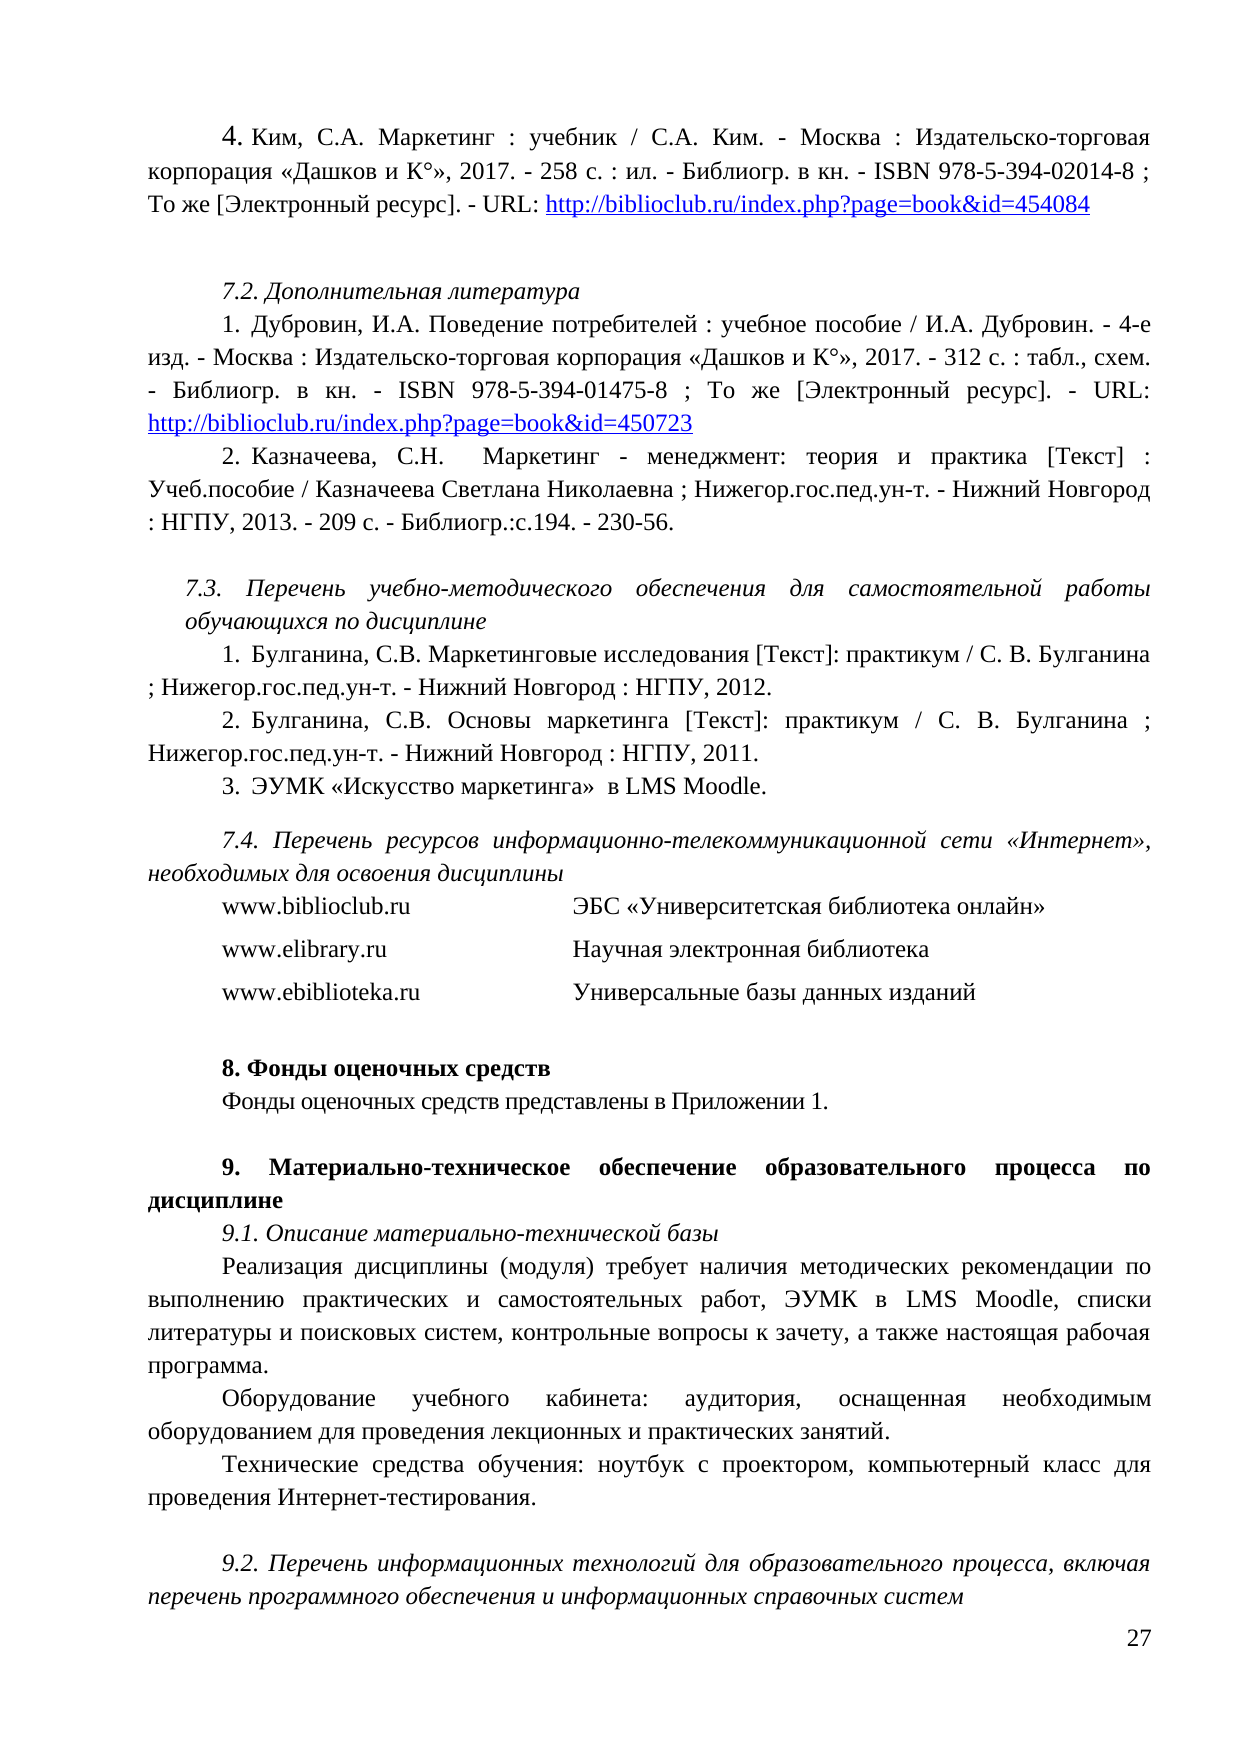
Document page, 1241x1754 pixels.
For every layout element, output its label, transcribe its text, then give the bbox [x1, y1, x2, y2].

text 8. Фонды оценочных средств [148, 1053, 1152, 1082]
table_cell Универсальные базы данных изданий [487, 977, 1133, 1020]
text 7.2. Дополнительная литература [148, 276, 1152, 304]
text Оборудование учебного кабинета: аудитория, оснащенная необходимым оборудованием для проведения лекционных и практических занятий. [148, 1383, 1152, 1445]
table_cell www.ebiblioteka.ru [136, 977, 487, 1020]
text 9.1. Описание материально-технической базы [148, 1218, 1152, 1247]
table_header www.biblioclub.ru [136, 891, 487, 934]
list Булганина, С.В. Маркетинговые исследования [Текст]: практикум / С. В. Булганина ; Нижегор.гос.пед.ун-т. - Нижний Новгород : НГПУ, 2012. [148, 639, 1152, 701]
list Казначеева, С.Н. Маркетинг - менеджмент: теория и практика [Текст] : Учеб.пособие / Казначеева Светлана Николаевна ; Нижегор.гос.пед.ун-т. - Нижний Новгород : НГПУ, 2013. - 209 с. - Библиогр.:с.194. - 230-56. [148, 441, 1152, 536]
text Фонды оценочных средств представлены в Приложении 1. [148, 1086, 1152, 1115]
text Технические средства обучения: ноутбук с проектором, компьютерный класс для проведения Интернет-тестирования. [148, 1449, 1152, 1511]
list Булганина, С.В. Основы маркетинга [Текст]: практикум / С. В. Булганина ; Нижегор.гос.пед.ун-т. - Нижний Новгород : НГПУ, 2011. [148, 705, 1152, 767]
text 9. Материально-техническое обеспечение образовательного процесса по дисциплине [148, 1152, 1152, 1214]
list Дубровин, И.А. Поведение потребителей : учебное пособие / И.А. Дубровин. - 4-е изд. - Москва : Издательско-торговая корпорация «Дашков и К°», 2017. - 312 с. : табл., схем. - Библиогр. в кн. - ISBN 978-5-394-01475-8 ; То же [Электронный ресурс]. - URL: http://biblioclub.ru/index.php?page=book&id=450723 [148, 309, 1152, 437]
table_cell Научная электронная библиотека [487, 934, 1133, 977]
table_cell www.elibrary.ru [136, 934, 487, 977]
list 7.3. Перечень учебно-методического обеспечения для самостоятельной работы обучающихся по дисциплине [185, 573, 1152, 635]
list Ким, С.А. Маркетинг : учебник / С.А. Ким. - Москва : Издательско-торговая корпорация «Дашков и К°», 2017. - 258 с. : ил. - Библиогр. в кн. - ISBN 978-5-394-02014-8 ; То же [Электронный ресурс]. - URL: http://biblioclub.ru/index.php?page=book&id=454084 [148, 118, 1152, 218]
text 9.2. Перечень информационных технологий для образовательного процесса, включая перечень программного обеспечения и информационных справочных систем [148, 1548, 1152, 1610]
list ЭУМК «Искусство маркетинга» в LMS Moodle. [148, 771, 1152, 800]
table_header ЭБС «Университетская библиотека онлайн» [487, 891, 1133, 934]
text 7.4. Перечень ресурсов информационно-телекоммуникационной сети «Интернет», необходимых для освоения дисциплины [148, 825, 1152, 887]
text Реализация дисциплины (модуля) требует наличия методических рекомендации по выполнению практических и самостоятельных работ, ЭУМК в LMS Moodle, списки литературы и поисковых систем, контрольные вопросы к зачету, а также настоящая рабочая программа. [148, 1251, 1152, 1379]
